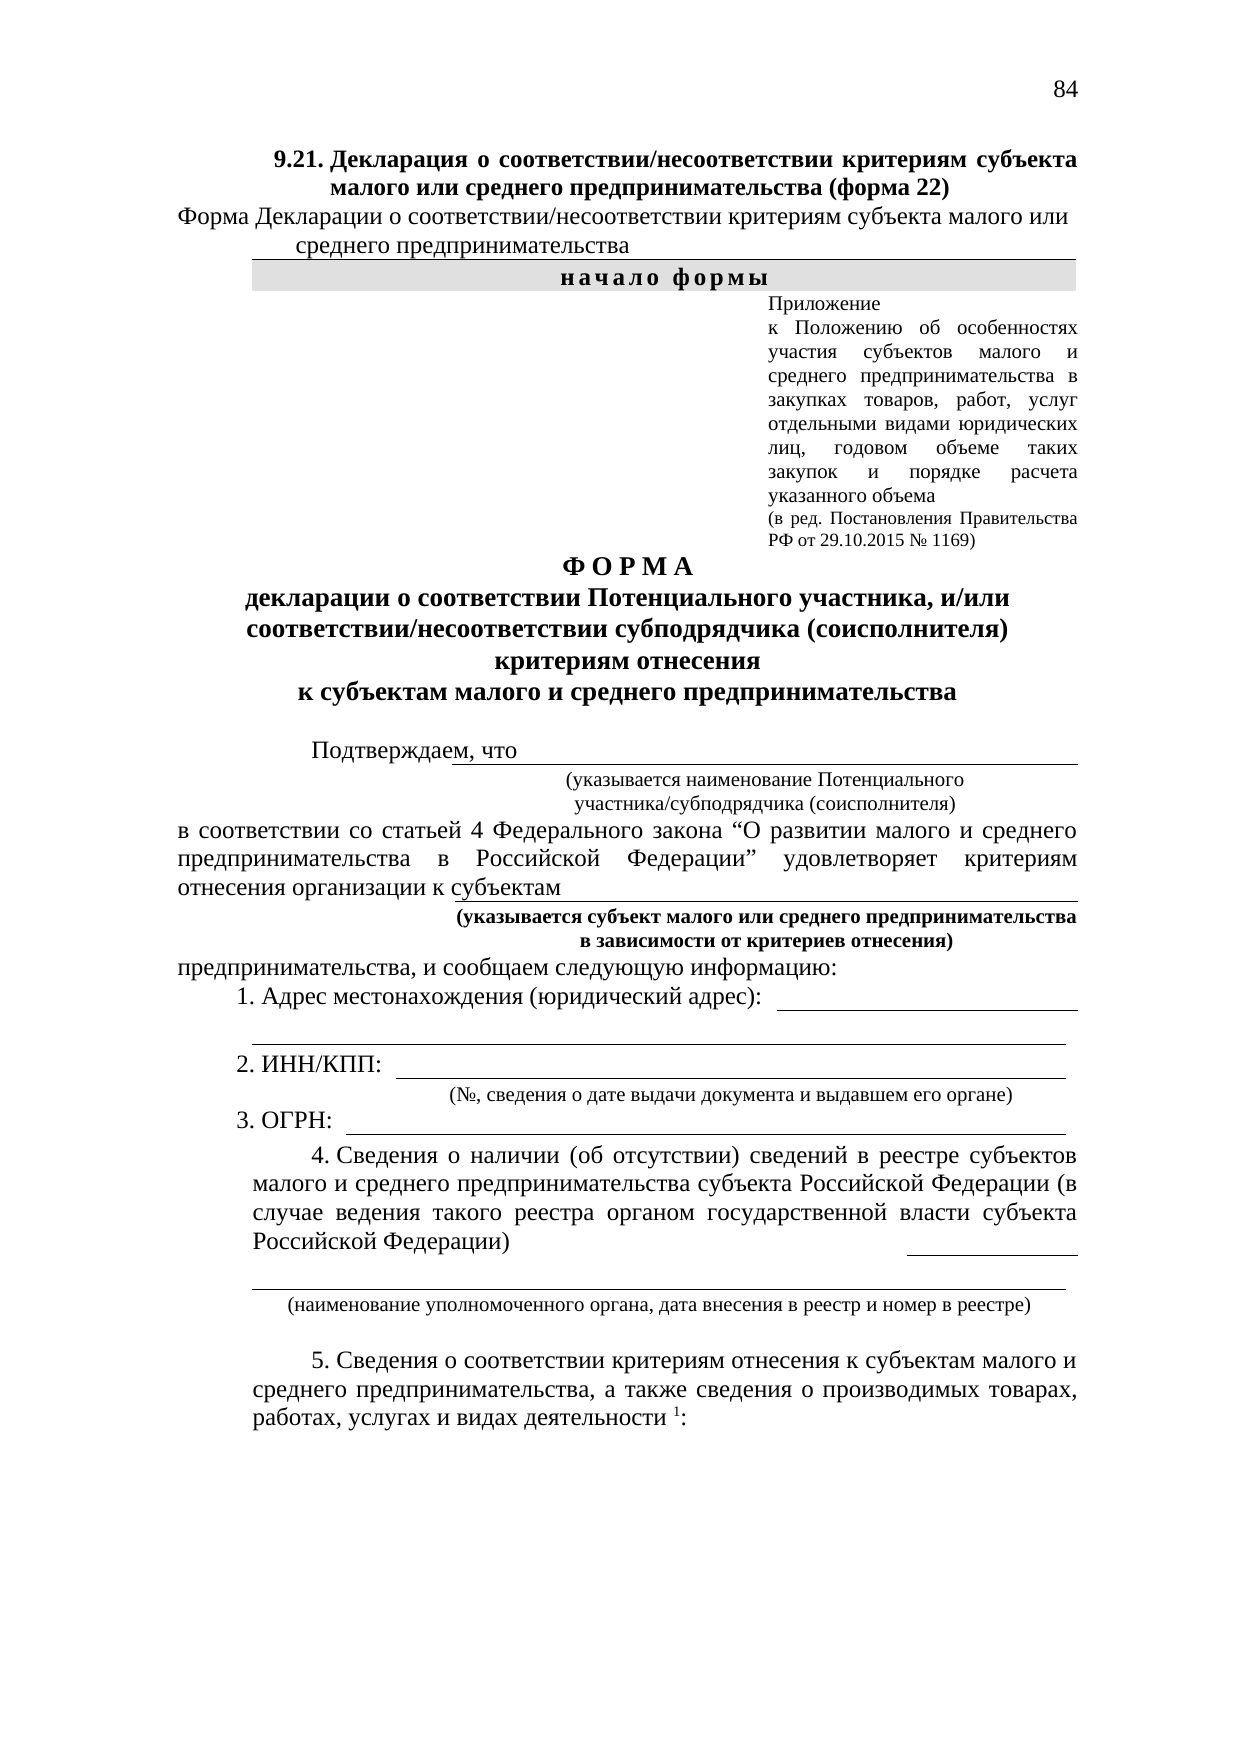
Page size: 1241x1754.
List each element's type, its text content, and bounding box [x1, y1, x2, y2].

text 3. ОГРН: [236, 1106, 1078, 1134]
text (№, сведения о дате выдачи документа и выдавшем его органе) [396, 1079, 1066, 1106]
text (указывается субъект малого или среднего предпринимательства в зависимости от критериев отнесения) [455, 902, 1078, 952]
text начало формы [252, 260, 1076, 291]
text (в ред. Постановления Правительства РФ от 29.10.2015 № 1169) [768, 507, 1078, 550]
text ФОРМА [177, 550, 1078, 581]
text Приложение к Положению об особенностях участия субъектов малого и среднего предпринимательства в закупках товаров, работ, услуг отдельными видами юридических лиц, годовом объеме таких закупок и порядке расчета указанного объема [768, 291, 1078, 507]
text в соответствии со статьей 4 Федерального закона “О развитии малого и среднего предпринимательства в Российской Федерации” удовлетворяет критериям отнесения организации к субъектам [177, 815, 1078, 901]
text 1. Адрес местонахождения (юридический адрес): [236, 981, 1078, 1010]
list Форма Декларации о соответствии/несоответствии критериям субъекта малого или среднего предпринимательства [177, 201, 1078, 259]
text 5. Сведения о соответствии критериям отнесения к субъектам малого и среднего предпринимательства, а также сведения о производимых товарах, работах, услугах и видах деятельности 1: [252, 1345, 1078, 1431]
text (наименование уполномоченного органа, дата внесения в реестр и номер в реестре) [252, 1290, 1066, 1316]
text Подтверждаем, что [252, 735, 1078, 763]
text декларации о соответствии Потенциального участника, и/или соответствии/несоответствии субподрядчика (соисполнителя) критериям отнесения к субъектам малого и среднего предпринимательства [177, 581, 1078, 706]
list Декларация о соответствии/несоответствии критериям субъекта малого или среднего предпринимательства (форма 22) [274, 144, 1078, 201]
text предпринимательства, и сообщаем следующую информацию: [177, 952, 1078, 981]
text 2. ИНН/КПП: [236, 1049, 1078, 1078]
text (указывается наименование Потенциального участника/субподрядчика (соисполнителя) [452, 765, 1078, 815]
text 4. Сведения о наличии (об отсутствии) сведений в реестре субъектов малого и среднего предпринимательства субъекта Российской Федерации (в случае ведения такого реестра органом государственной власти субъекта Российской Федерации) [252, 1140, 1078, 1255]
